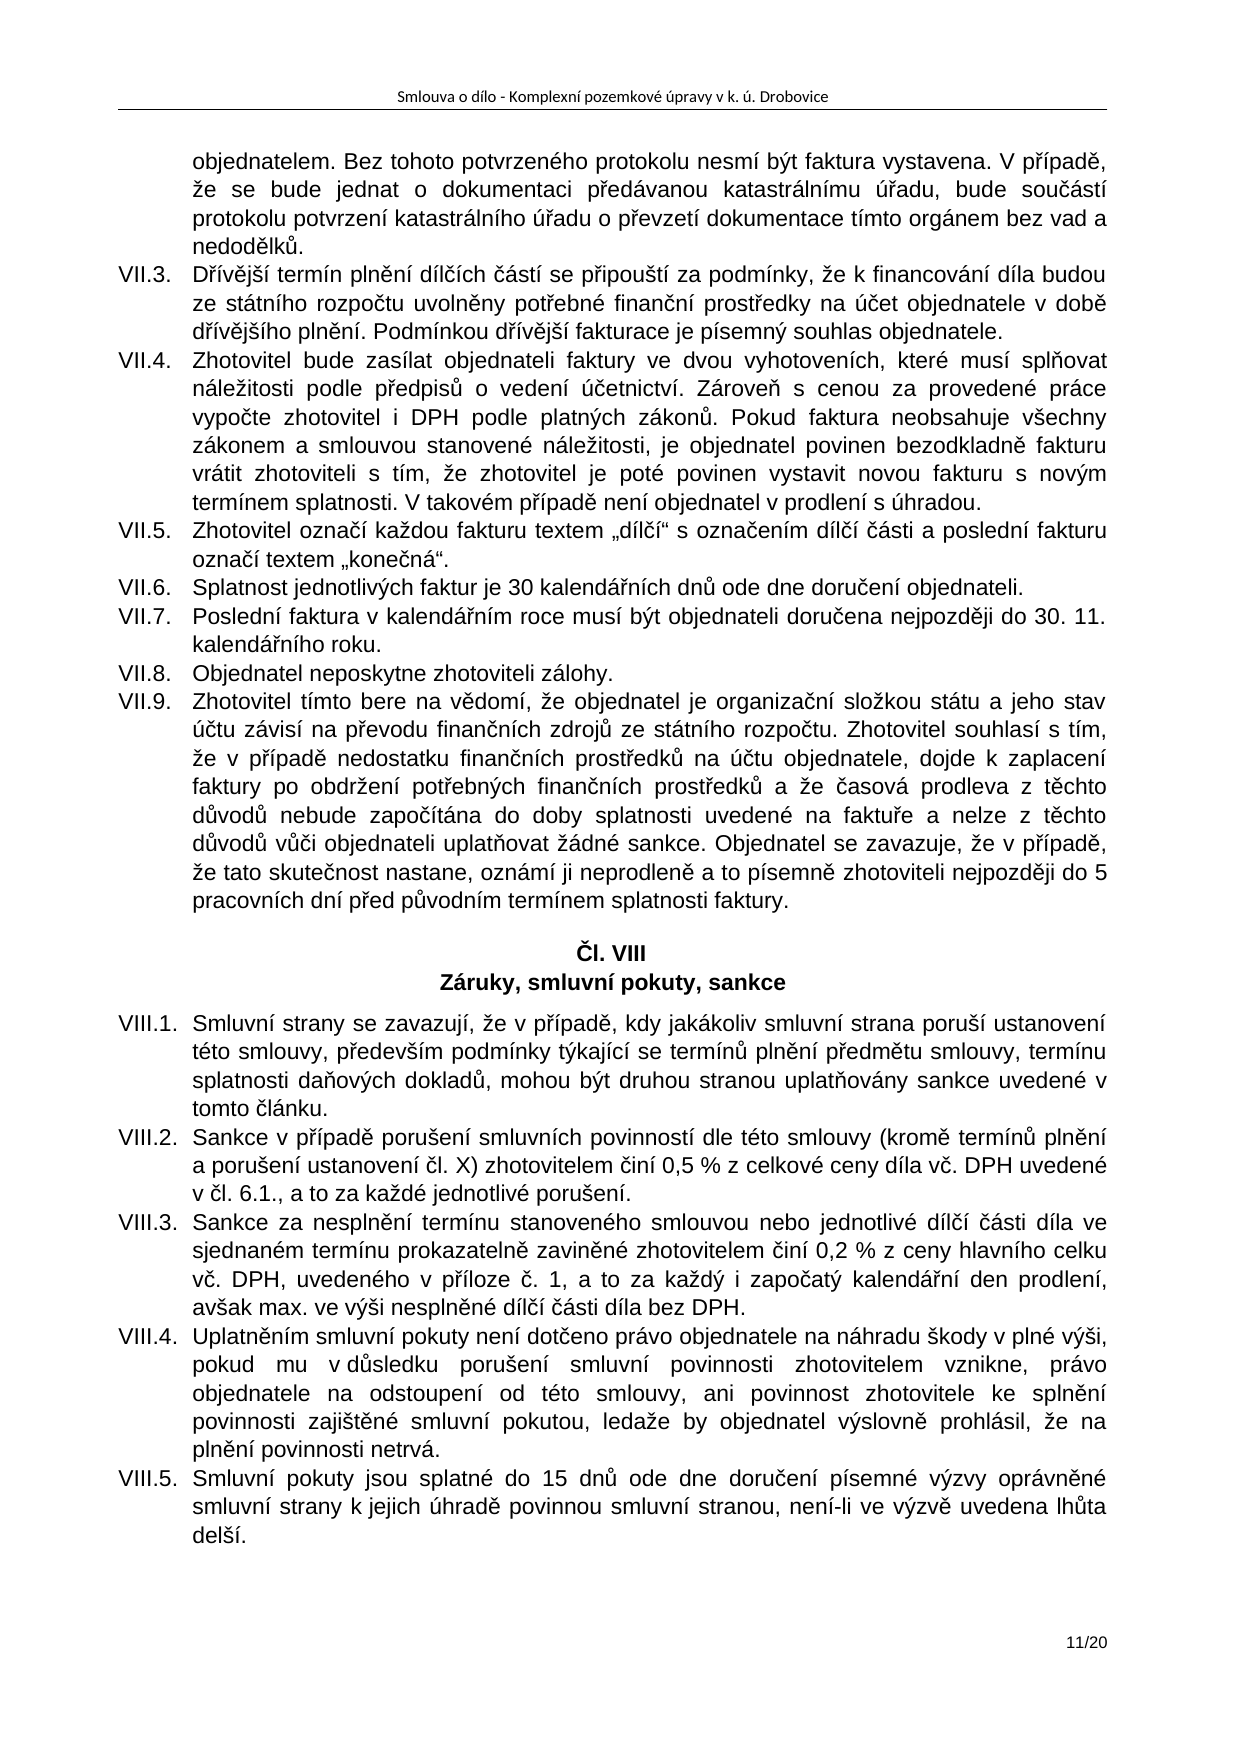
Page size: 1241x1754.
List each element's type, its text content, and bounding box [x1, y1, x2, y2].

list Sankce v případě porušení smluvních povinností dle této smlouvy (kromě termínů plnění a porušení ustanovení čl. X) zhotovitelem činí 0,5 % z celkové ceny díla vč. DPH uvedené v čl. 6.1., a to za každé jednotlivé porušení. [118, 1123, 1107, 1207]
list Sankce za nesplnění termínu stanoveného smlouvou nebo jednotlivé dílčí části díla ve sjednaném termínu prokazatelně zaviněné zhotovitelem činí 0,2 % z ceny hlavního celku vč. DPH, uvedeného v příloze č. 1, a to za každý i započatý kalendářní den prodlení, avšak max. ve výši nesplněné dílčí části díla bez DPH. [118, 1209, 1107, 1321]
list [118, 148, 1107, 259]
list Dřívější termín plnění dílčích částí se připouští za podmínky, že k financování díla budou ze státního rozpočtu uvolněny potřebné finanční prostředky na účet objednatele v době dřívějšího plnění. Podmínkou dřívější fakturace je písemný souhlas objednatele. [118, 261, 1107, 344]
list Objednatel neposkytne zhotoviteli zálohy. [118, 659, 1107, 686]
list Uplatněním smluvní pokuty není dotčeno právo objednatele na náhradu škody v plné výši, pokud mu v důsledku porušení smluvní povinnosti zhotovitelem vznikne, právo objednatele na odstoupení od této smlouvy, ani povinnost zhotovitele ke splnění povinnosti zajištěné smluvní pokutou, ledaže by objednatel výslovně prohlásil, že na plnění povinnosti netrvá. [118, 1323, 1107, 1463]
list Zhotovitel tímto bere na vědomí, že objednatel je organizační složkou státu a jeho stav účtu závisí na převodu finančních zdrojů ze státního rozpočtu. Zhotovitel souhlasí s tím, že v případě nedostatku finančních prostředků na účtu objednatele, dojde k zaplacení faktury po obdržení potřebných finančních prostředků a že časová prodleva z těchto důvodů nebude započítána do doby splatnosti uvedené na faktuře a nelze z těchto důvodů vůči objednateli uplatňovat žádné sankce. Objednatel se zavazuje, že v případě, že tato skutečnost nastane, oznámí ji neprodleně a to písemně zhotoviteli nejpozději do 5 pracovních dní před původním termínem splatnosti faktury. [118, 688, 1107, 913]
list Splatnost jednotlivých faktur je 30 kalendářních dnů ode dne doručení objednateli. [118, 574, 1107, 601]
text Záruky, smluvní pokuty, sankce [118, 940, 1107, 995]
list Poslední faktura v kalendářním roce musí být objednateli doručena nejpozději do 30. 11. kalendářního roku. [118, 603, 1107, 657]
list Zhotovitel označí každou fakturu textem „dílčí“ s označením dílčí části a poslední fakturu označí textem „konečná“. [118, 517, 1107, 572]
list Smluvní strany se zavazují, že v případě, kdy jakákoliv smluvní strana poruší ustanovení této smlouvy, především podmínky týkající se termínů plnění předmětu smlouvy, termínu splatnosti daňových dokladů, mohou být druhou stranou uplatňovány sankce uvedené v tomto článku. [118, 1010, 1107, 1121]
list Smluvní pokuty jsou splatné do 15 dnů ode dne doručení písemné výzvy oprávněné smluvní strany k jejich úhradě povinnou smluvní stranou, není-li ve výzvě uvedena lhůta delší. [118, 1465, 1107, 1548]
list Zhotovitel bude zasílat objednateli faktury ve dvou vyhotoveních, které musí splňovat náležitosti podle předpisů o vedení účetnictví. Zároveň s cenou za provedené práce vypočte zhotovitel i DPH podle platných zákonů. Pokud faktura neobsahuje všechny zákonem a smlouvou stanovené náležitosti, je objednatel povinen bezodkladně fakturu vrátit zhotoviteli s tím, že zhotovitel je poté povinen vystavit novou fakturu s novým termínem splatnosti. V takovém případě není objednatel v prodlení s úhradou. [118, 347, 1107, 515]
